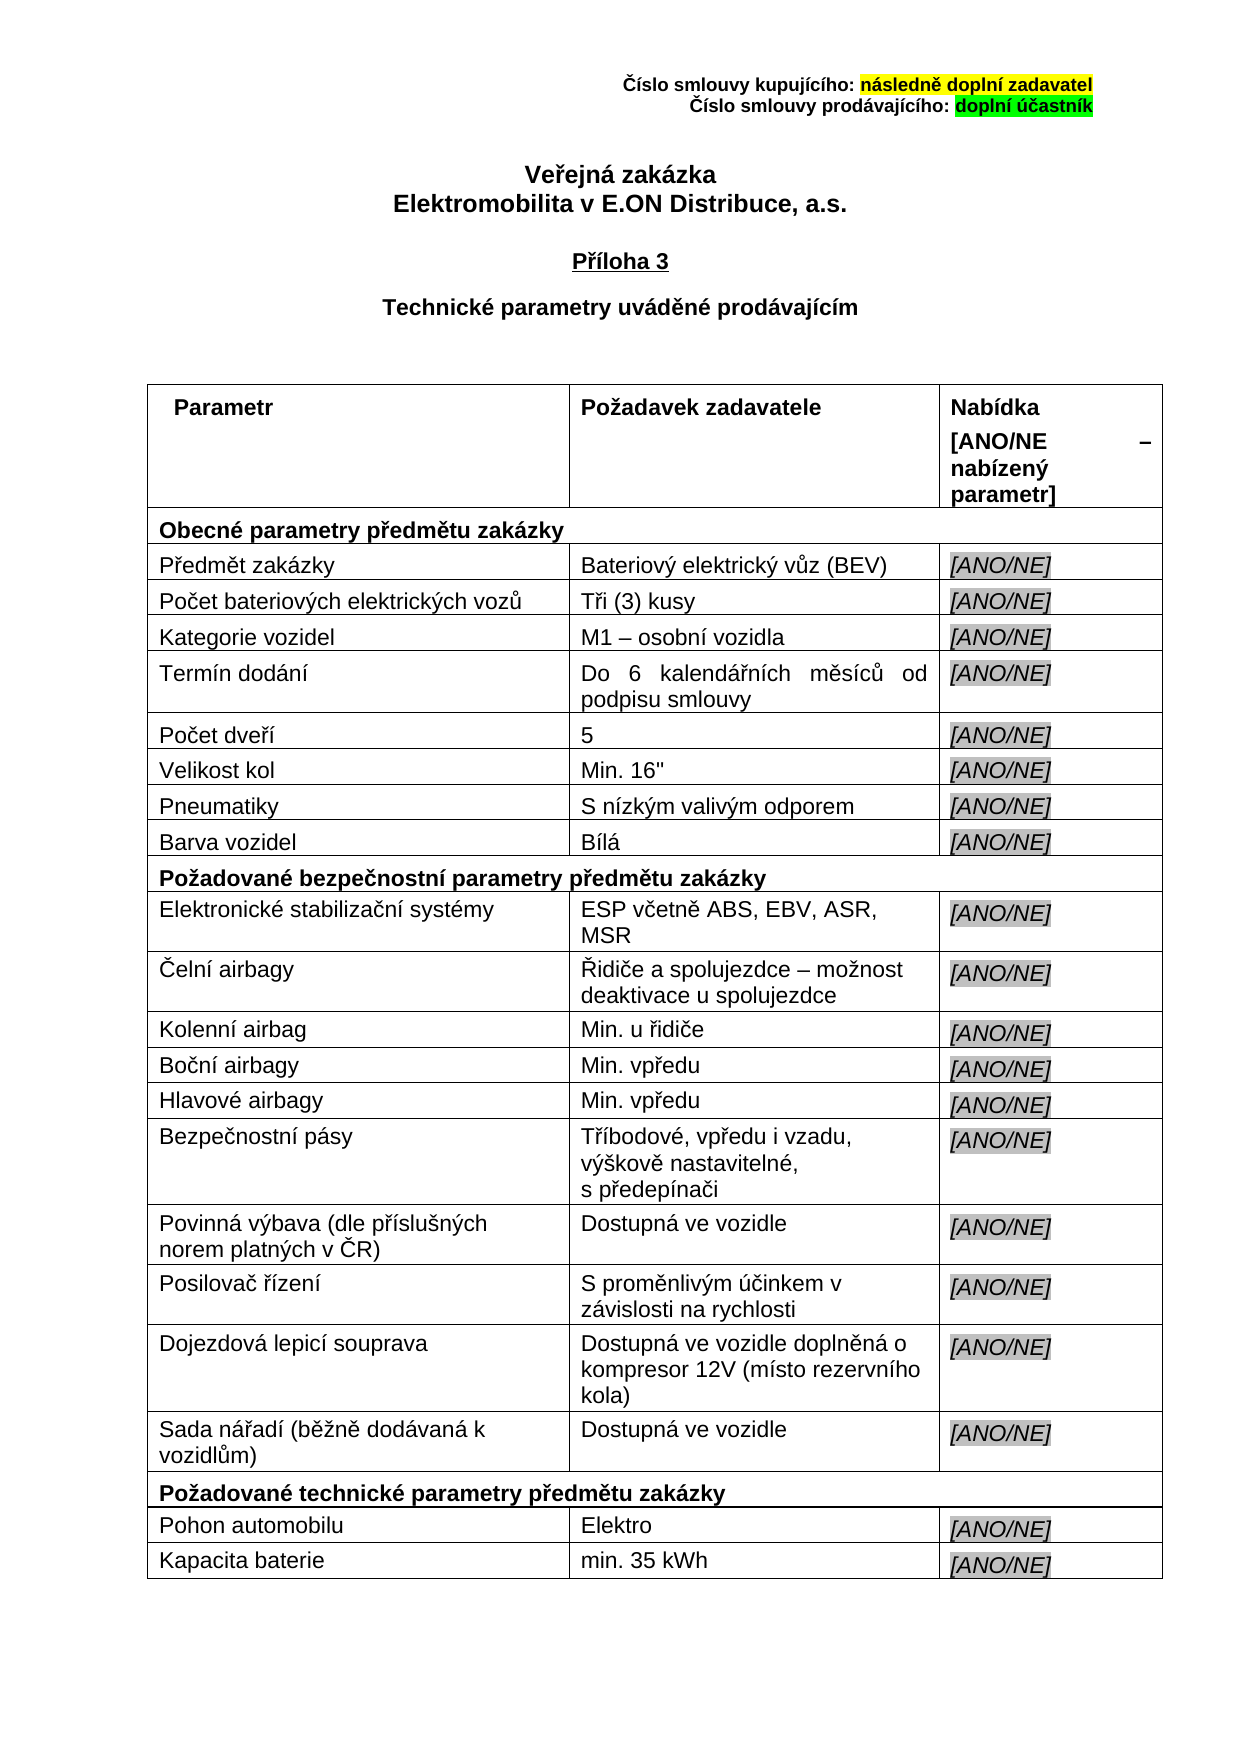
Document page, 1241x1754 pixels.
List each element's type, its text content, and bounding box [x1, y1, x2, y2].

table_cell Pneumatiky [148, 785, 569, 819]
table_cell Do 6 kalendářních měsíců od podpisu smlouvy [570, 651, 939, 712]
table_cell Bezpečnostní pásy [148, 1119, 569, 1204]
table_cell [ANO/NE] [940, 615, 1162, 650]
table_cell Min. vpředu [570, 1083, 939, 1118]
table_cell Tři (3) kusy [570, 580, 939, 614]
table_cell [ANO/NE] [940, 1412, 1162, 1471]
table_cell Pohon automobilu [148, 1508, 569, 1542]
table_cell Min. 16" [570, 749, 939, 784]
table_cell ESP včetně ABS, EBV, ASR, MSR [570, 892, 939, 951]
table_cell Termín dodání [148, 651, 569, 712]
table_cell Požadované technické parametry předmětu zakázky [148, 1472, 1162, 1506]
text Příloha 3 [148, 246, 1093, 275]
table_cell [ANO/NE] [940, 1048, 1162, 1082]
table_cell Kapacita baterie [148, 1543, 569, 1578]
table_cell Dostupná ve vozidle doplněná o kompresor 12V (místo rezervního kola) [570, 1325, 939, 1411]
table_cell [ANO/NE] [940, 544, 1162, 579]
table_cell Obecné parametry předmětu zakázky [148, 508, 1162, 543]
table_cell Sada nářadí (běžně dodávaná k vozidlům) [148, 1412, 569, 1471]
table_cell Dostupná ve vozidle [570, 1412, 939, 1471]
table_header Parametr [148, 385, 569, 507]
table_cell Požadované bezpečnostní parametry předmětu zakázky [148, 856, 1162, 891]
table_cell Dojezdová lepicí souprava [148, 1325, 569, 1411]
table_cell [ANO/NE] [940, 785, 1162, 819]
table_header Nabídka [ANO/NE – nabízený parametr] [940, 385, 1162, 507]
table_cell Hlavové airbagy [148, 1083, 569, 1118]
table_cell [ANO/NE] [940, 1265, 1162, 1324]
table_cell [ANO/NE] [940, 892, 1162, 951]
table_cell Velikost kol [148, 749, 569, 784]
table_cell S nízkým valivým odporem [570, 785, 939, 819]
table_cell S proměnlivým účinkem v závislosti na rychlosti [570, 1265, 939, 1324]
table_cell Bateriový elektrický vůz (BEV) [570, 544, 939, 579]
table_cell [ANO/NE] [940, 952, 1162, 1011]
table_cell Bílá [570, 820, 939, 855]
table_cell Počet dveří [148, 713, 569, 748]
table_cell Min. u řidiče [570, 1012, 939, 1047]
text Technické parametry uváděné prodávajícím [148, 291, 1093, 321]
table_cell Dostupná ve vozidle [570, 1205, 939, 1264]
table_cell Elektronické stabilizační systémy [148, 892, 569, 951]
table_cell [ANO/NE] [940, 1012, 1162, 1047]
table_cell Povinná výbava (dle příslušných norem platných v ČR) [148, 1205, 569, 1264]
table_cell Kolenní airbag [148, 1012, 569, 1047]
table_cell Barva vozidel [148, 820, 569, 855]
table_cell [ANO/NE] [940, 1543, 1162, 1578]
table_cell Elektro [570, 1508, 939, 1542]
table_cell min. 35 kWh [570, 1543, 939, 1578]
table_cell M1 – osobní vozidla [570, 615, 939, 650]
table_cell [ANO/NE] [940, 1205, 1162, 1264]
table_cell [ANO/NE] [940, 1119, 1162, 1204]
table_cell [ANO/NE] [940, 1508, 1162, 1542]
table_cell 5 [570, 713, 939, 748]
table_cell Řidiče a spolujezdce – možnost deaktivace u spolujezdce [570, 952, 939, 1011]
table_cell Předmět zakázky [148, 544, 569, 579]
table_cell Počet bateriových elektrických vozů [148, 580, 569, 614]
table_cell [ANO/NE] [940, 820, 1162, 855]
table_cell [ANO/NE] [940, 713, 1162, 748]
table_header Požadavek zadavatele [570, 385, 939, 507]
table_cell Tříbodové, vpředu i vzadu, výškově nastavitelné, s předepínači [570, 1119, 939, 1204]
table_cell Čelní airbagy [148, 952, 569, 1011]
table_cell Min. vpředu [570, 1048, 939, 1082]
table_cell [ANO/NE] [940, 1083, 1162, 1118]
table_cell [ANO/NE] [940, 749, 1162, 784]
table_cell [ANO/NE] [940, 580, 1162, 614]
table_cell [ANO/NE] [940, 651, 1162, 712]
table_cell Boční airbagy [148, 1048, 569, 1082]
table_cell Kategorie vozidel [148, 615, 569, 650]
table_cell [ANO/NE] [940, 1325, 1162, 1411]
table_cell Posilovač řízení [148, 1265, 569, 1324]
